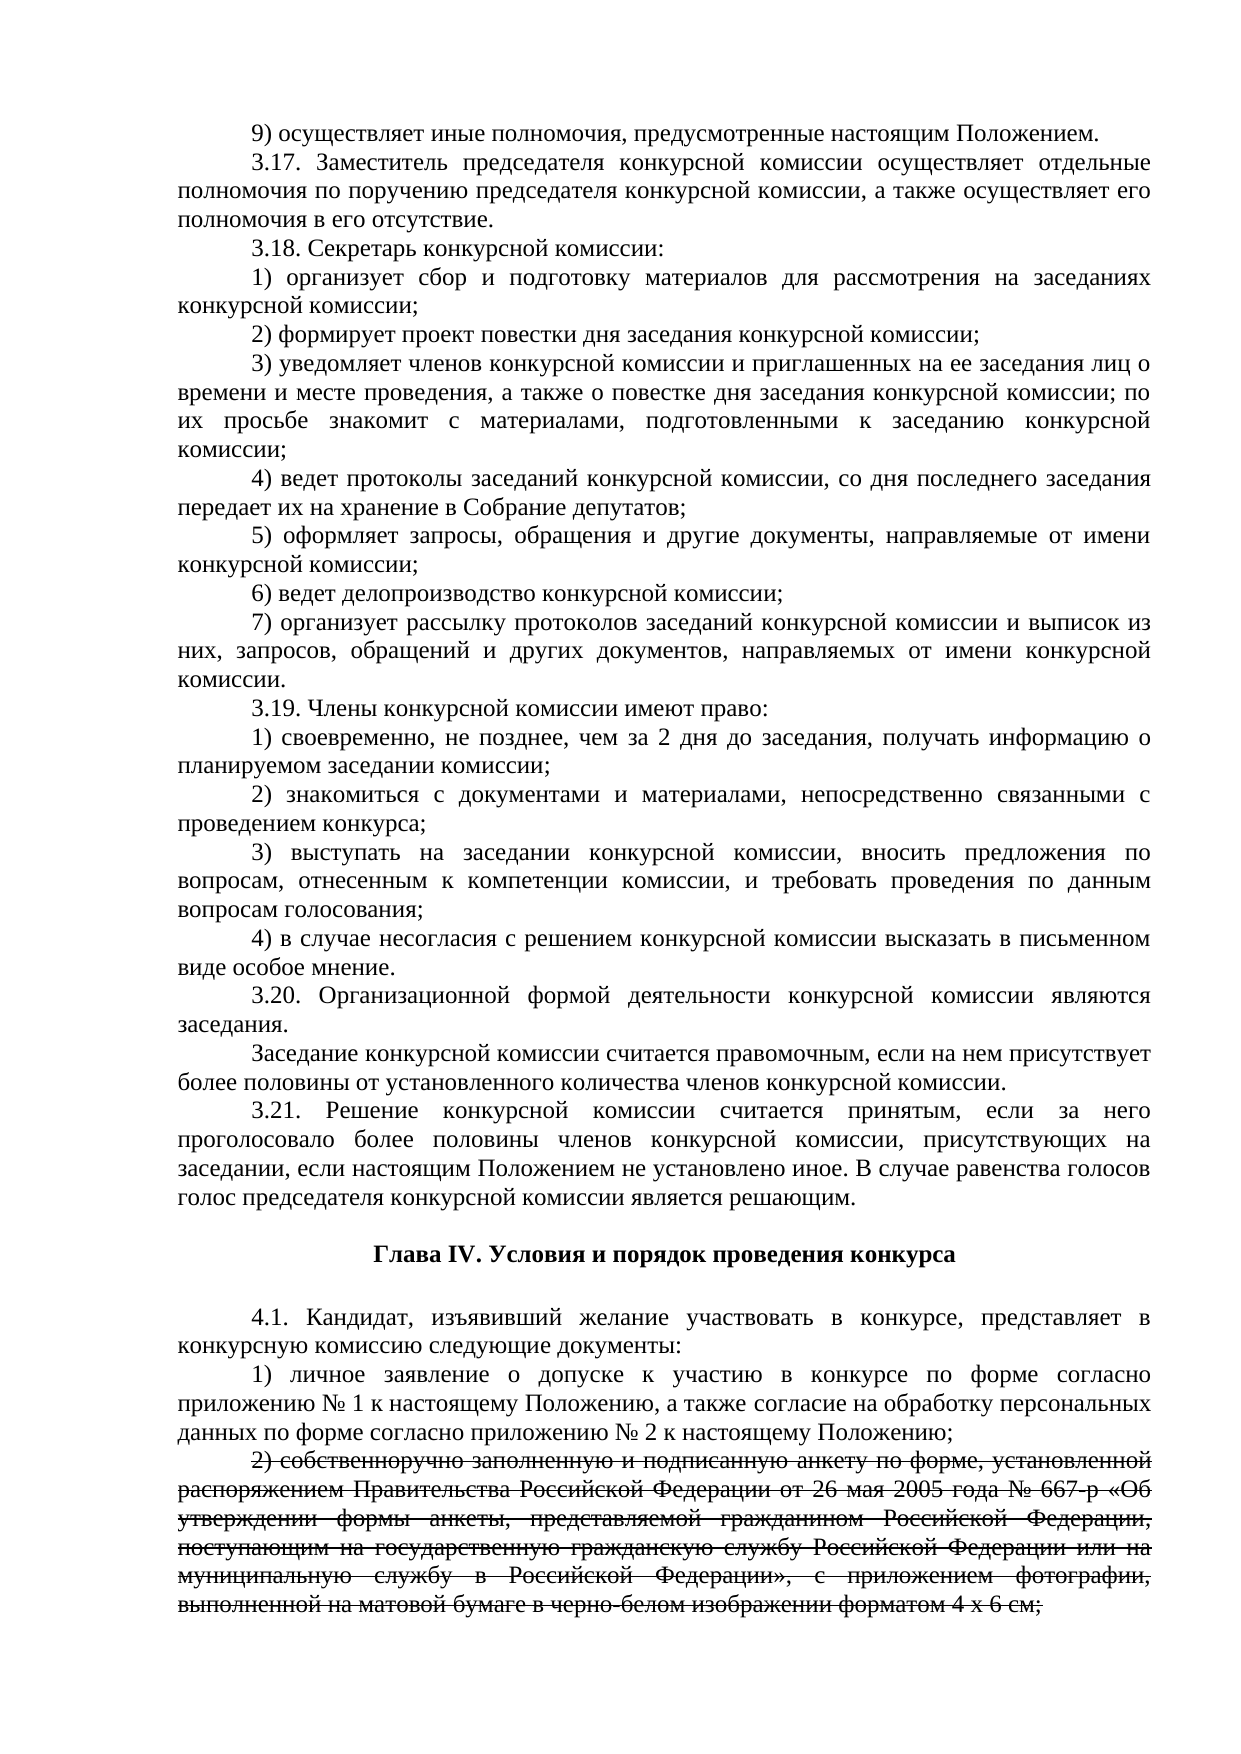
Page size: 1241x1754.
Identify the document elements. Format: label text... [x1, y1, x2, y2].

text 3.21. Решение конкурсной комиссии считается принятым, если за него проголосовало более половины членов конкурсной комиссии, присутствующих на заседании, если настоящим Положением не установлено иное. В случае равенства голосов голос председателя конкурсной комиссии является решающим. [177, 1096, 1152, 1211]
text 5) оформляет запросы, обращения и другие документы, направляемые от имени конкурсной комиссии; [177, 521, 1152, 578]
text 7) организует рассылку протоколов заседаний конкурсной комиссии и выписок из них, запросов, обращений и других документов, направляемых от имени конкурсной комиссии. [177, 607, 1152, 693]
text 2) собственноручно заполненную и подписанную анкету по форме, установленной распоряжением Правительства Российской Федерации от 26 мая 2005 года № 667-р «Об утверждении формы анкеты, представляемой гражданином Российской Федерации, поступающим на государственную гражданскую службу Российской Федерации или на муниципальную службу в Российской Федерации», с приложением фотографии, выполненной на матовой бумаге в черно-белом изображении форматом 4 x 6 см; [177, 1445, 1152, 1490]
text 2) собственноручно заполненную и подписанную анкету по форме, установленной распоряжением Правительства Российской Федерации от 26 мая 2005 года № 667-р «Об утверждении формы анкеты, представляемой гражданином Российской Федерации, поступающим на государственную гражданскую службу Российской Федерации или на муниципальную службу в Российской Федерации», с приложением фотографии, выполненной на матовой бумаге в черно-белом изображении форматом 4 x 6 см; [177, 1549, 1152, 1618]
text 4) в случае несогласия с решением конкурсной комиссии высказать в письменном виде особое мнение. [177, 923, 1152, 981]
text Глава IV. Условия и порядок проведения конкурса [177, 1239, 1152, 1268]
text 3.18. Секретарь конкурсной комиссии: [177, 233, 1152, 262]
text 3.19. Члены конкурсной комиссии имеют право: [177, 693, 1152, 722]
text 9) осуществляет иные полномочия, предусмотренные настоящим Положением. [177, 118, 1152, 147]
text 1) личное заявление о допуске к участию в конкурсе по форме согласно приложению № 1 к настоящему Положению, а также согласие на обработку персональных данных по форме согласно приложению № 2 к настоящему Положению; [177, 1359, 1152, 1445]
text 1) своевременно, не позднее, чем за 2 дня до заседания, получать информацию о планируемом заседании комиссии; [177, 722, 1152, 779]
text 4.1. Кандидат, изъявивший желание участвовать в конкурсе, представляет в конкурсную комиссию следующие документы: [177, 1302, 1152, 1359]
text 1) организует сбор и подготовку материалов для рассмотрения на заседаниях конкурсной комиссии; [177, 262, 1152, 319]
text 2) знакомиться с документами и материалами, непосредственно связанными с проведением конкурса; [177, 779, 1152, 837]
text 6) ведет делопроизводство конкурсной комиссии; [177, 578, 1152, 607]
text 2) формирует проект повестки дня заседания конкурсной комиссии; [177, 319, 1152, 348]
text 3) выступать на заседании конкурсной комиссии, вносить предложения по вопросам, отнесенным к компетенции комиссии, и требовать проведения по данным вопросам голосования; [177, 837, 1152, 923]
text 4) ведет протоколы заседаний конкурсной комиссии, со дня последнего заседания передает их на хранение в Собрание депутатов; [177, 463, 1152, 521]
text 3.17. Заместитель председателя конкурсной комиссии осуществляет отдельные полномочия по поручению председателя конкурсной комиссии, а также осуществляет его полномочия в его отсутствие. [177, 147, 1152, 233]
text Заседание конкурсной комиссии считается правомочным, если на нем присутствует более половины от установленного количества членов конкурсной комиссии. [177, 1038, 1152, 1096]
text 3) уведомляет членов конкурсной комиссии и приглашенных на ее заседания лиц о времени и месте проведения, а также о повестке дня заседания конкурсной комиссии; по их просьбе знакомит с материалами, подготовленными к заседанию конкурсной комиссии; [177, 348, 1152, 463]
text 3.20. Организационной формой деятельности конкурсной комиссии являются заседания. [177, 981, 1152, 1038]
